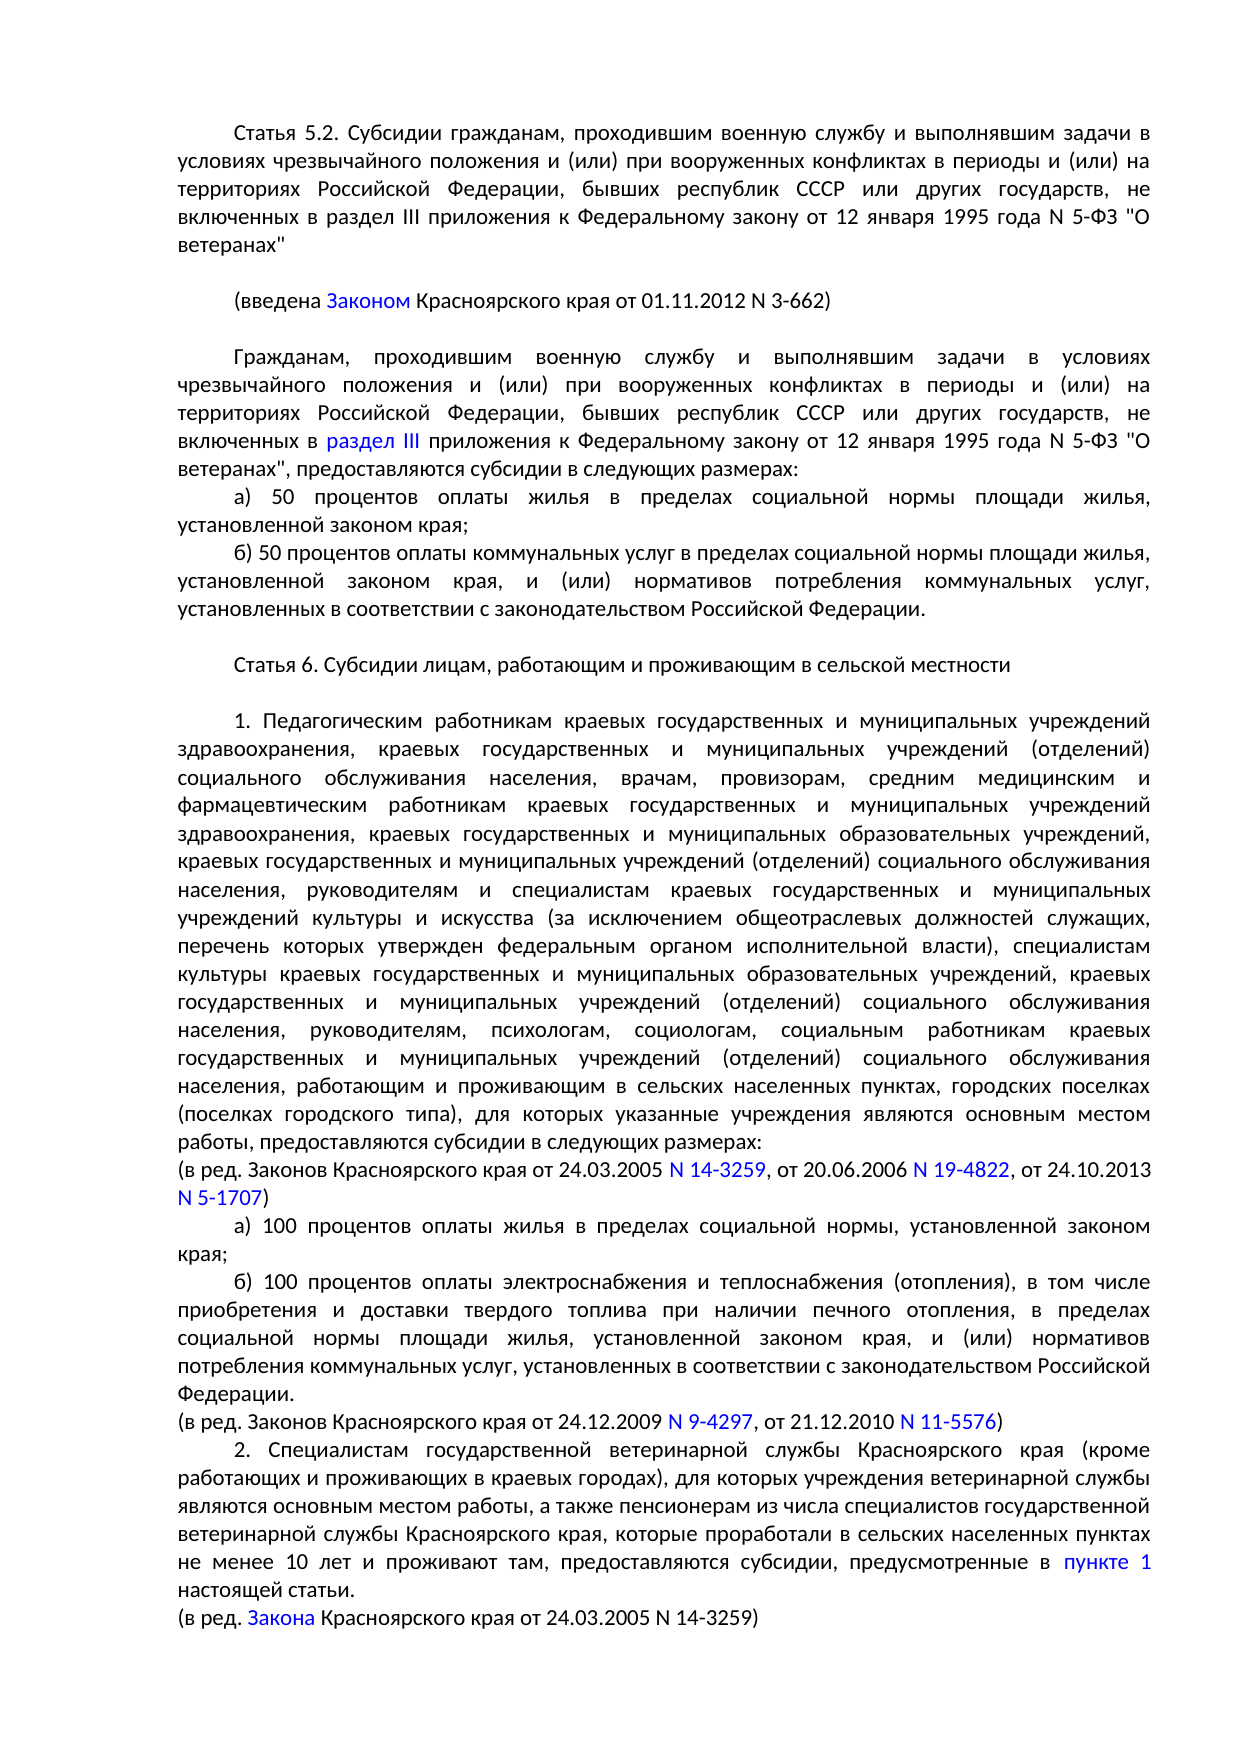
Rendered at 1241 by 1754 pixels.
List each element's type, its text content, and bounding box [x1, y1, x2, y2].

text 1. Педагогическим работникам краевых государственных и муниципальных учреждений здравоохранения, краевых государственных и муниципальных учреждений (отделений) социального обслуживания населения, врачам, провизорам, средним медицинским и фармацевтическим работникам краевых государственных и муниципальных учреждений здравоохранения, краевых государственных и муниципальных образовательных учреждений, краевых государственных и муниципальных учреждений (отделений) социального обслуживания населения, руководителям и специалистам краевых государственных и муниципальных учреждений культуры и искусства (за исключением общеотраслевых должностей служащих, перечень которых утвержден федеральным органом исполнительной власти), специалистам культуры краевых государственных и муниципальных образовательных учреждений, краевых государственных и муниципальных учреждений (отделений) социального обслуживания населения, руководителям, психологам, социологам, социальным работникам краевых государственных и муниципальных учреждений (отделений) социального обслуживания населения, работающим и проживающим в сельских населенных пунктах, городских поселках (поселках городского типа), для которых указанные учреждения являются основным местом работы, предоставляются субсидии в следующих размерах: [177, 707, 1152, 1155]
text б) 50 процентов оплаты коммунальных услуг в пределах социальной нормы площади жилья, установленной законом края, и (или) нормативов потребления коммунальных услуг, установленных в соответствии с законодательством Российской Федерации. [177, 538, 1152, 622]
text Гражданам, проходившим военную службу и выполнявшим задачи в условиях чрезвычайного положения и (или) при вооруженных конфликтах в периоды и (или) на территориях Российской Федерации, бывших республик СССР или других государств, не включенных в раздел III приложения к Федеральному закону от 12 января 1995 года N 5-ФЗ "О ветеранах", предоставляются субсидии в следующих размерах: [177, 342, 1152, 482]
text 2. Специалистам государственной ветеринарной службы Красноярского края (кроме работающих и проживающих в краевых городах), для которых учреждения ветеринарной службы являются основным местом работы, а также пенсионерам из числа специалистов государственной ветеринарной службы Красноярского края, которые проработали в сельских населенных пунктах не менее 10 лет и проживают там, предоставляются субсидии, предусмотренные в пункте 1 настоящей статьи. [177, 1435, 1152, 1603]
text а) 100 процентов оплаты жилья в пределах социальной нормы, установленной законом края; [177, 1211, 1152, 1267]
text (в ред. Закона Красноярского края от 24.03.2005 N 14-3259) [177, 1603, 1152, 1631]
text Статья 6. Субсидии лицам, работающим и проживающим в сельской местности [177, 651, 1152, 678]
text (в ред. Законов Красноярского края от 24.03.2005 N 14-3259, от 20.06.2006 N 19-4822, от 24.10.2013 N 5-1707) [177, 1155, 1152, 1211]
text б) 100 процентов оплаты электроснабжения и теплоснабжения (отопления), в том числе приобретения и доставки твердого топлива при наличии печного отопления, в пределах социальной нормы площади жилья, установленной законом края, и (или) нормативов потребления коммунальных услуг, установленных в соответствии с законодательством Российской Федерации. [177, 1267, 1152, 1407]
text (в ред. Законов Красноярского края от 24.12.2009 N 9-4297, от 21.12.2010 N 11-5576) [177, 1407, 1152, 1435]
text а) 50 процентов оплаты жилья в пределах социальной нормы площади жилья, установленной законом края; [177, 482, 1152, 538]
text (введена Законом Красноярского края от 01.11.2012 N 3-662) [177, 286, 1152, 314]
text Статья 5.2. Субсидии гражданам, проходившим военную службу и выполнявшим задачи в условиях чрезвычайного положения и (или) при вооруженных конфликтах в периоды и (или) на территориях Российской Федерации, бывших республик СССР или других государств, не включенных в раздел III приложения к Федеральному закону от 12 января 1995 года N 5-ФЗ "О ветеранах" [177, 118, 1152, 258]
